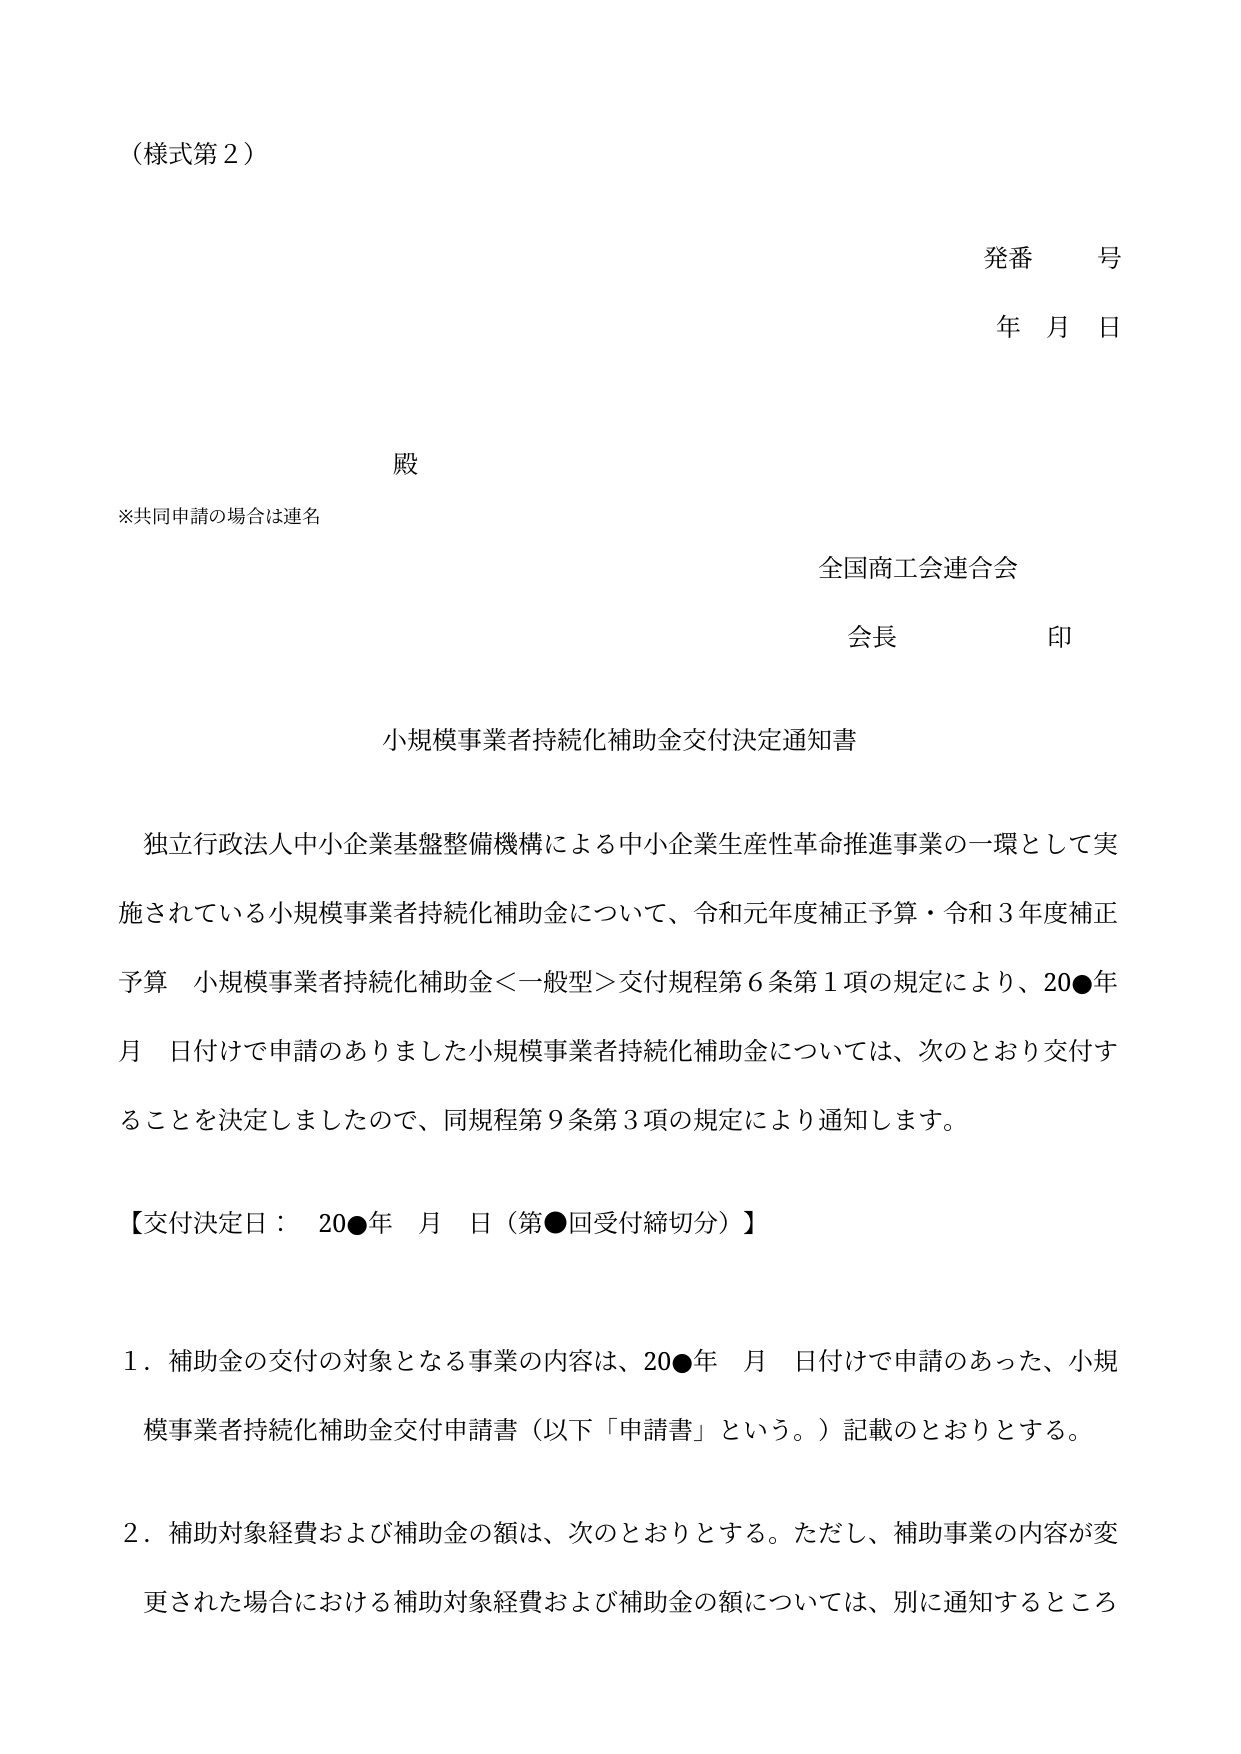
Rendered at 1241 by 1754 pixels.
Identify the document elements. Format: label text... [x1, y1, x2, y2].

text 【交付決定日： 20●年 月 日（第●回受付締切分）】 [118, 1187, 1122, 1256]
text ※共同申請の場合は連名 [118, 498, 1122, 532]
text 殿 [118, 429, 1122, 498]
text 独立行政法人中小企業基盤整備機構による中小企業生産性革命推進事業の一環として実施されている小規模事業者持続化補助金について、令和元年度補正予算・令和３年度補正予算 小規模事業者持続化補助金＜一般型＞交付規程第６条第１項の規定により、20●年 月 日付けで申請のありました小規模事業者持続化補助金については、次のとおり交付することを決定しましたので、同規程第９条第３項の規定により通知します。 [118, 808, 1122, 1153]
text 模事業者持続化補助金交付申請書（以下「申請書」という。）記載のとおりとする。 [118, 1394, 1122, 1463]
text （様式第２） [118, 118, 1122, 187]
text １．補助金の交付の対象となる事業の内容は、20●年 月 日付けで申請のあった、小規 [118, 1325, 1122, 1394]
text 会長 印 [118, 601, 1072, 670]
text 全国商工会連合会 [118, 532, 1122, 601]
text ２．補助対象経費および補助金の額は、次のとおりとする。ただし、補助事業の内容が変 [118, 1498, 1122, 1567]
text 発番 号 [118, 222, 1122, 291]
text 小規模事業者持続化補助金交付決定通知書 [118, 704, 1122, 773]
text 年 月 日 [118, 291, 1122, 360]
text 更された場合における補助対象経費および補助金の額については、別に通知するところ [118, 1567, 1122, 1636]
